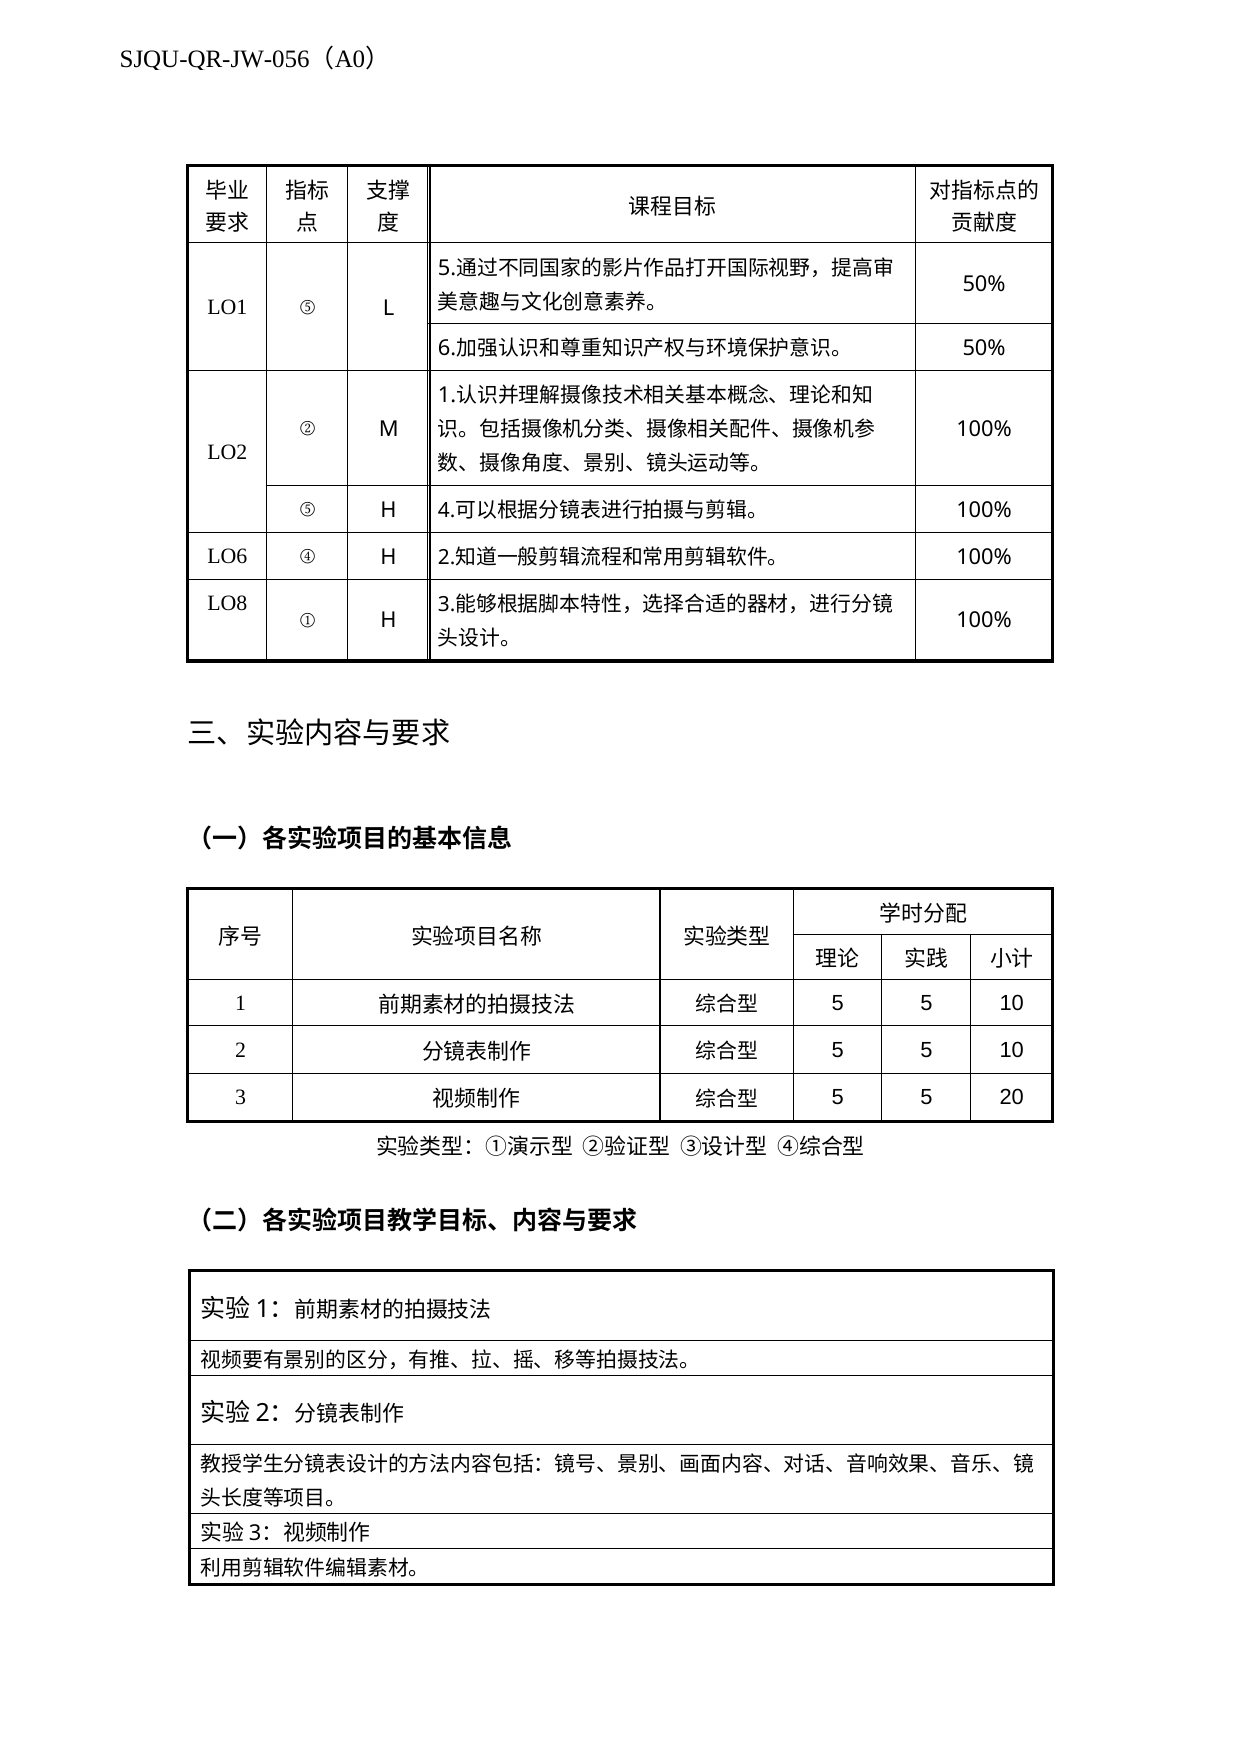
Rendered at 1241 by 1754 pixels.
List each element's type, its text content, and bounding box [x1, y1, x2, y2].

text （二）各实验项目教学目标、内容与要求 [187, 1184, 1053, 1252]
table_header 学时分配 [794, 890, 1051, 934]
table_cell 4.可以根据分镜表进行拍摄与剪辑。 [431, 486, 915, 532]
table_cell 前期素材的拍摄技法 [293, 980, 659, 1025]
table_cell 2 [189, 1026, 292, 1073]
table_cell 100% [916, 580, 1051, 659]
table_cell ④ [267, 533, 347, 578]
table_cell 100% [916, 371, 1051, 485]
text 三、实验内容与要求 [187, 696, 1053, 764]
table_cell 5.通过不同国家的影片作品打开国际视野，提高审美意趣与文化创意素养。 [431, 243, 915, 323]
table_cell 小计 [971, 935, 1051, 978]
table_cell LO1 [189, 243, 266, 370]
table_cell 综合型 [661, 1074, 793, 1120]
table_cell LO2 [189, 371, 266, 532]
table_cell 5 [882, 1074, 970, 1120]
table_cell 2.知道一般剪辑流程和常用剪辑软件。 [431, 533, 915, 578]
table_cell ⑤ [267, 486, 347, 532]
table_cell M [348, 371, 427, 485]
table_cell 教授学生分镜表设计的方法内容包括：镜号、景别、画面内容、对话、音响效果、音乐、镜头长度等项目。 [191, 1445, 1052, 1513]
table_cell 50% [916, 243, 1051, 323]
table_cell 利用剪辑软件编辑素材。 [191, 1549, 1052, 1583]
table_cell 3 [189, 1074, 292, 1120]
table_cell ⑤ [267, 243, 347, 370]
table_header 对指标点的贡献度 [916, 167, 1051, 242]
table_cell 视频要有景别的区分，有推、拉、摇、移等拍摄技法。 [191, 1341, 1052, 1375]
table_cell 综合型 [661, 1026, 793, 1073]
table_header 序号 [189, 890, 292, 978]
table_cell 理论 [794, 935, 881, 978]
table_cell 20 [971, 1074, 1051, 1120]
table_cell 100% [916, 533, 1051, 578]
table_cell 50% [916, 324, 1051, 370]
table_cell 5 [794, 1026, 881, 1073]
table_cell H [348, 486, 427, 532]
table_header 实验类型 [661, 890, 793, 978]
table_cell 1 [189, 980, 292, 1025]
table_header 实验1：前期素材的拍摄技法 [191, 1272, 1052, 1340]
table_cell ① [267, 580, 347, 659]
table_header 支撑度 [348, 167, 427, 242]
table_cell 视频制作 [293, 1074, 659, 1120]
table_cell 10 [971, 980, 1051, 1025]
text （一）各实验项目的基本信息 [187, 802, 1053, 870]
table_header 毕业要求 [189, 167, 266, 242]
table_cell 5 [794, 980, 881, 1025]
table_header 指标点 [267, 167, 347, 242]
table_cell 10 [971, 1026, 1051, 1073]
table_cell 3.能够根据脚本特性，选择合适的器材，进行分镜头设计。 [431, 580, 915, 659]
table_cell 实践 [882, 935, 970, 978]
table_cell LO6 [189, 533, 266, 578]
table_cell ② [267, 371, 347, 485]
table_cell 实验类型：①演示型 ②验证型 ③设计型 ④综合型 [188, 1123, 1053, 1167]
table_cell 5 [794, 1074, 881, 1120]
table_cell 实验3：视频制作 [191, 1514, 1052, 1548]
table_cell 6.加强认识和尊重知识产权与环境保护意识。 [431, 324, 915, 370]
table_cell H [348, 580, 427, 659]
table_cell 100% [916, 486, 1051, 532]
table_cell 实验2：分镜表制作 [191, 1376, 1052, 1444]
table_cell 5 [882, 1026, 970, 1073]
table_cell H [348, 533, 427, 578]
table_cell 5 [882, 980, 970, 1025]
table_cell 分镜表制作 [293, 1026, 659, 1073]
table_cell LO8 [189, 580, 266, 659]
table_cell 综合型 [661, 980, 793, 1025]
table_cell 1.认识并理解摄像技术相关基本概念、理论和知识。包括摄像机分类、摄像相关配件、摄像机参数、摄像角度、景别、镜头运动等。 [431, 371, 915, 485]
table_cell L [348, 243, 427, 370]
table_header 实验项目名称 [293, 890, 659, 978]
table_header 课程目标 [431, 167, 915, 242]
